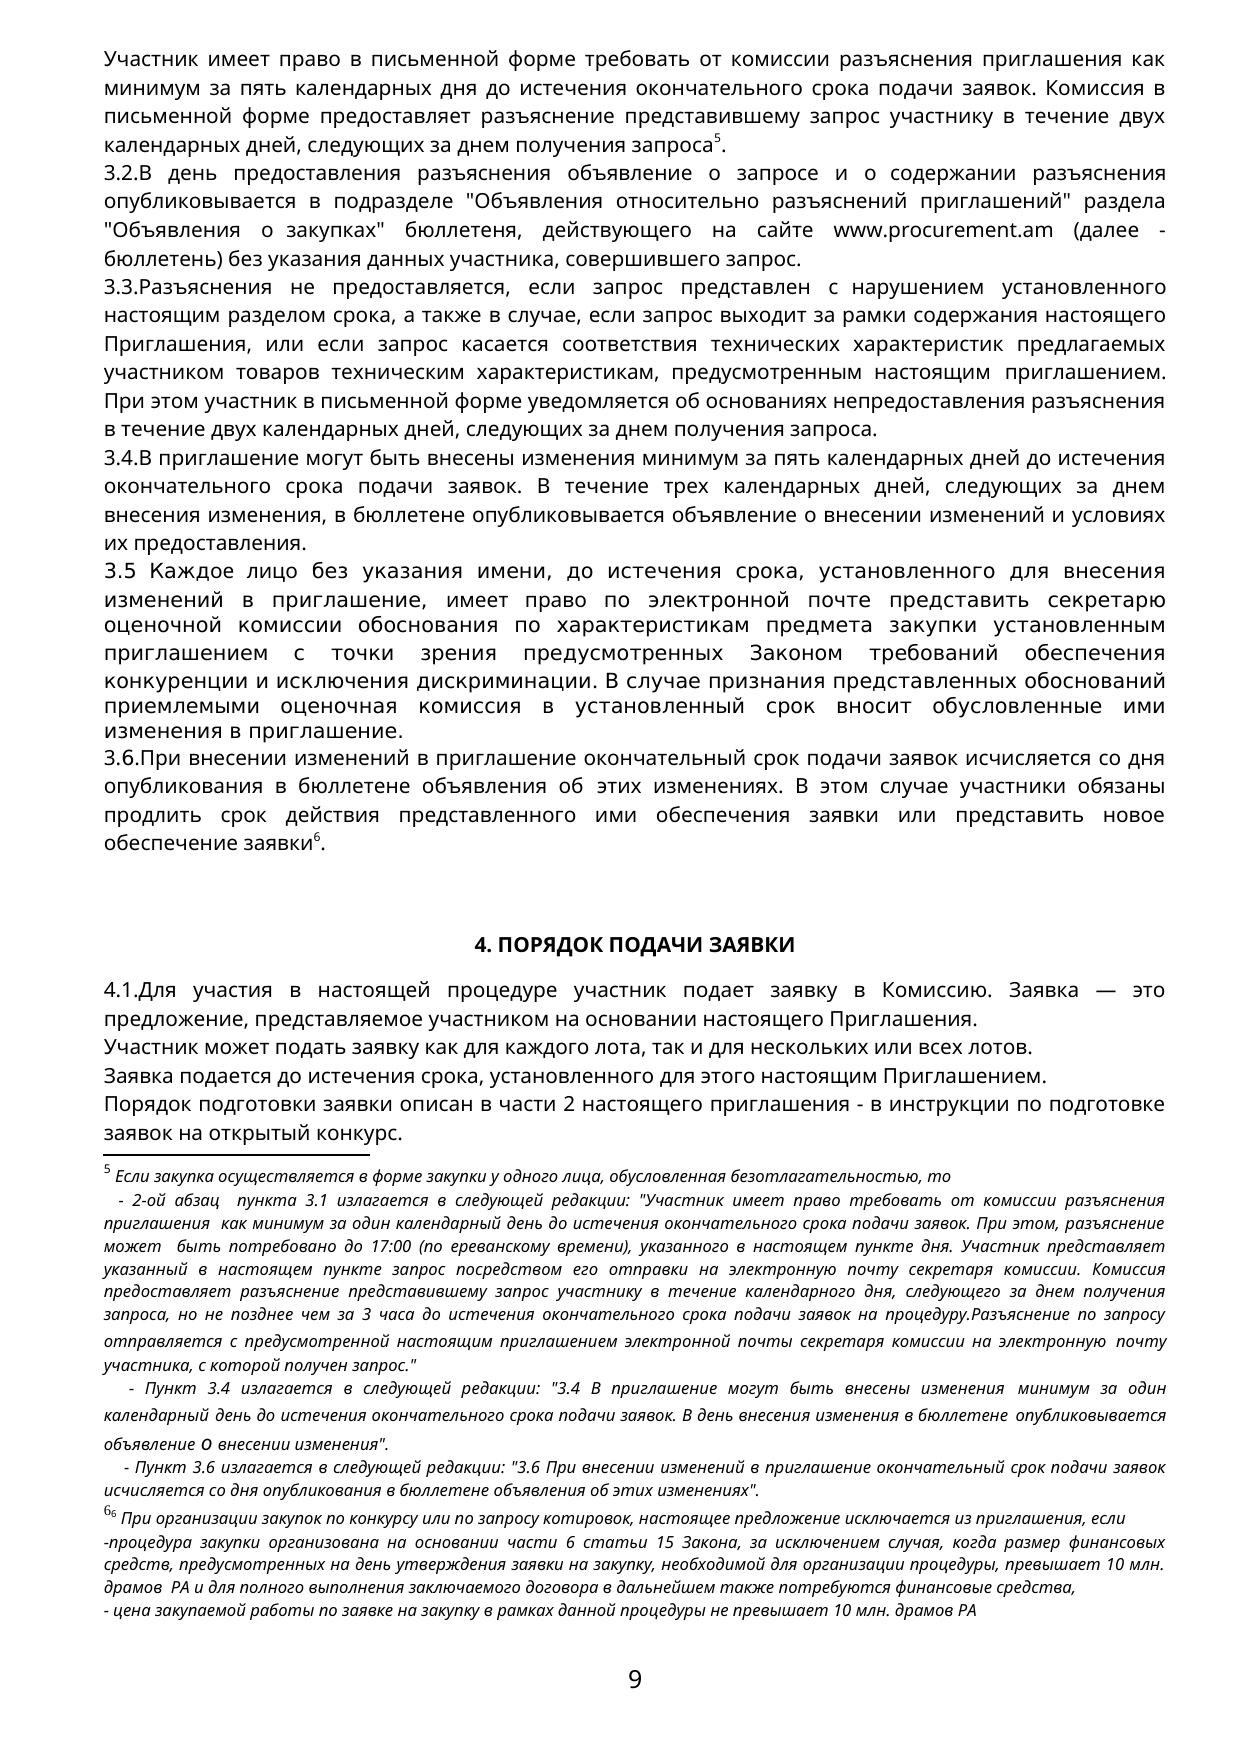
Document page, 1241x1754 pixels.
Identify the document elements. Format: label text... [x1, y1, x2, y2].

text Участник может подать заявку как для каждого лота, так и для нескольких или всех лотов. [103, 1032, 1166, 1061]
text 3.4.В приглашение могут быть внесены изменения минимум за пять календарных дней до истечения окончательного срока подачи заявок. В течение трех календарных дней, следующих за днем внесения изменения, в бюллетене опубликовывается объявление о внесении изменений и условиях их предоставления. [103, 443, 1166, 557]
text Заявка подается до истечения срока, установленного для этого настоящим Приглашением. [103, 1061, 1166, 1089]
text 4.1.Для участия в настоящей процедуре участник подает заявку в Комиссию. Заявка — это предложение, представляемое участником на основании настоящего Приглашения. [103, 976, 1166, 1032]
text 4. ПОРЯДОК ПОДАЧИ ЗАЯВКИ [103, 931, 1166, 959]
text 3.6.При внесении изменений в приглашение окончательный срок подачи заявок исчисляется со дня опубликования в бюллетене объявления об этих изменениях. В этом случае участники обязаны продлить срок действия представленного ими обеспечения заявки или представить новое обеспечение заявки6. [103, 743, 1166, 857]
text Участник имеет право в письменной форме требовать от комиссии разъяснения приглашения как минимум за пять календарных дня до истечения окончательного срока подачи заявок. Комиссия в письменной форме предоставляет разъяснение представившему запрос участнику в течение двух календарных дней, следующих за днем получения запроса5. [103, 44, 1166, 158]
text 3.3.Разъяснения не предоставляется, если запрос представлен с нарушением установленного настоящим разделом срока, а также в случае, если запрос выходит за рамки содержания настоящего Приглашения, или если запрос касается соответствия технических характеристик предлагаемых участником товаров техническим характеристикам, предусмотренным настоящим приглашением. При этом участник в письменной форме уведомляется об основаниях непредоставления разъяснения в течение двух календарных дней, следующих за днем получения запроса. [103, 272, 1166, 443]
text Порядок подготовки заявки описан в части 2 настоящего приглашения - в инструкции по подготовке заявок на открытый конкурс. [103, 1089, 1166, 1146]
text 3.2.В день предоставления разъяснения объявление о запросе и о содержании разъяснения опубликовывается в подразделе "Объявления относительно разъяснений приглашений" раздела "Объявления о закупках" бюллетеня, действующего на сайте www.procurement.am (далее - бюллетень) без указания данных участника, совершившего запрос. [103, 158, 1166, 272]
text 3.5 Каждое лицо без указания имени, до истечения срока, установленного для внесения изменений в приглашение, имеет право по электронной почте представить секретарю оценочной комиссии обоснования по характеристикам предмета закупки установленным приглашением с точки зрения предусмотренных Законом требований обеспечения конкуренции и исключения дискриминации. В случае признания представленных обоснований приемлемыми оценочная комиссия в установленный срок вносит обусловленные ими изменения в приглашение. [103, 557, 1166, 743]
